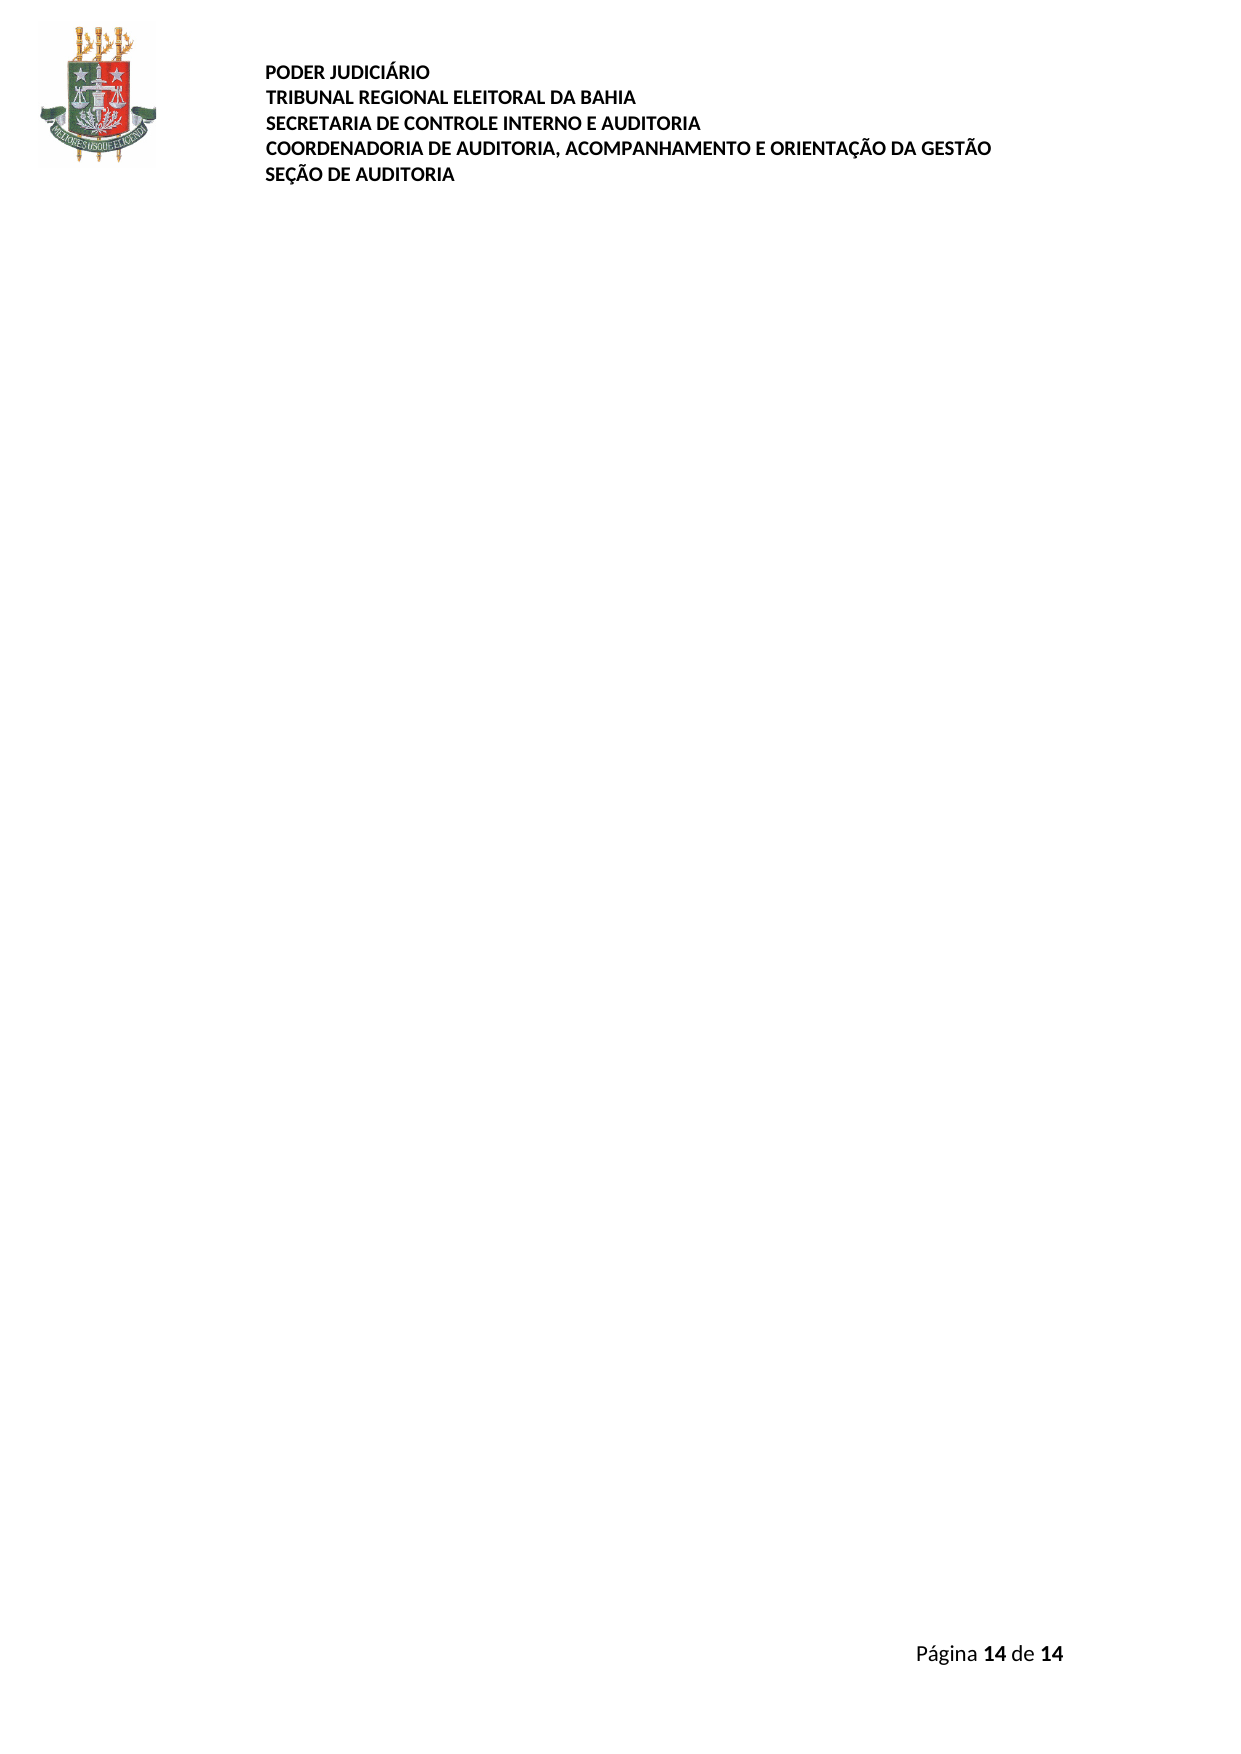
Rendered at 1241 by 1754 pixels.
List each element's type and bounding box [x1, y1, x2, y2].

picture [38, 21, 157, 168]
